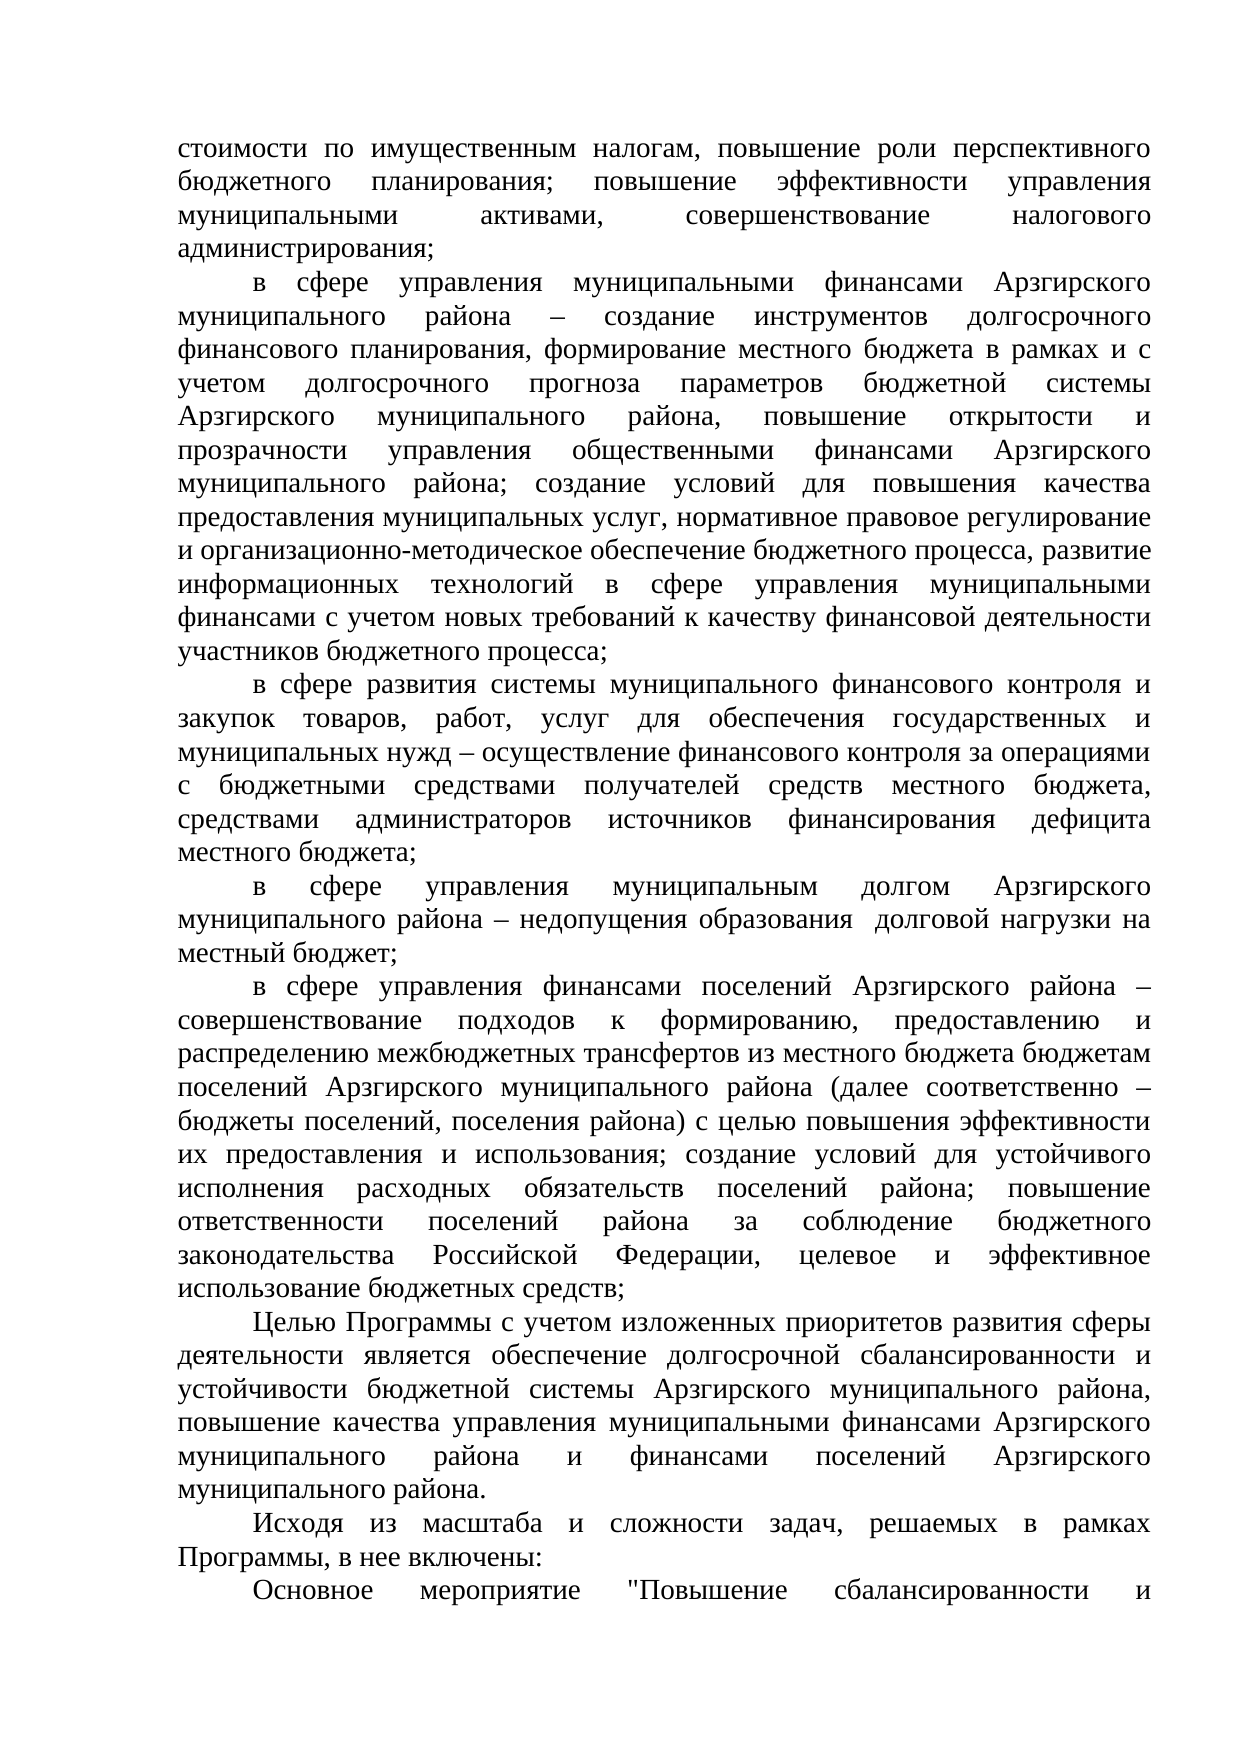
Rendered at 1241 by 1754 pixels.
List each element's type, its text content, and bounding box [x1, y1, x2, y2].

text в сфере управления муниципальным долгом Арзгирского муниципального района – недопущения образования долговой нагрузки на местный бюджет; [177, 868, 1152, 968]
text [177, 130, 1152, 264]
text в сфере развития системы муниципального финансового контроля и закупок товаров, работ, услуг для обеспечения государственных и муниципальных нужд – осуществление финансового контроля за операциями с бюджетными средствами получателей средств местного бюджета, средствами администраторов источников финансирования дефицита местного бюджета; [177, 667, 1152, 868]
text в сфере управления финансами поселений Арзгирского района – совершенствование подходов к формированию, предоставлению и распределению межбюджетных трансфертов из местного бюджета бюджетам поселений Арзгирского муниципального района (далее соответственно –бюджеты поселений, поселения района) с целью повышения эффективности их предоставления и использования; создание условий для устойчивого исполнения расходных обязательств поселений района; повышение ответственности поселений района за соблюдение бюджетного законодательства Российской Федерации, целевое и эффективное использование бюджетных средств; [177, 968, 1152, 1304]
text Целью Программы с учетом изложенных приоритетов развития сферы деятельности является обеспечение долгосрочной сбалансированности и устойчивости бюджетной системы Арзгирского муниципального района, повышение качества управления муниципальными финансами Арзгирского муниципального района и финансами поселений Арзгирского муниципального района. [177, 1304, 1152, 1505]
text в сфере управления муниципальными финансами Арзгирского муниципального района – создание инструментов долгосрочного финансового планирования, формирование местного бюджета в рамках и с учетом долгосрочного прогноза параметров бюджетной системы Арзгирского муниципального района, повышение открытости и прозрачности управления общественными финансами Арзгирского муниципального района; создание условий для повышения качества предоставления муниципальных услуг, нормативное правовое регулирование и организационно-методическое обеспечение бюджетного процесса, развитие информационных технологий в сфере управления муниципальными финансами с учетом новых требований к качеству финансовой деятельности участников бюджетного процесса; [177, 264, 1152, 667]
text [177, 1572, 1152, 1606]
text Исходя из масштаба и сложности задач, решаемых в рамках Программы, в нее включены: [177, 1505, 1152, 1572]
